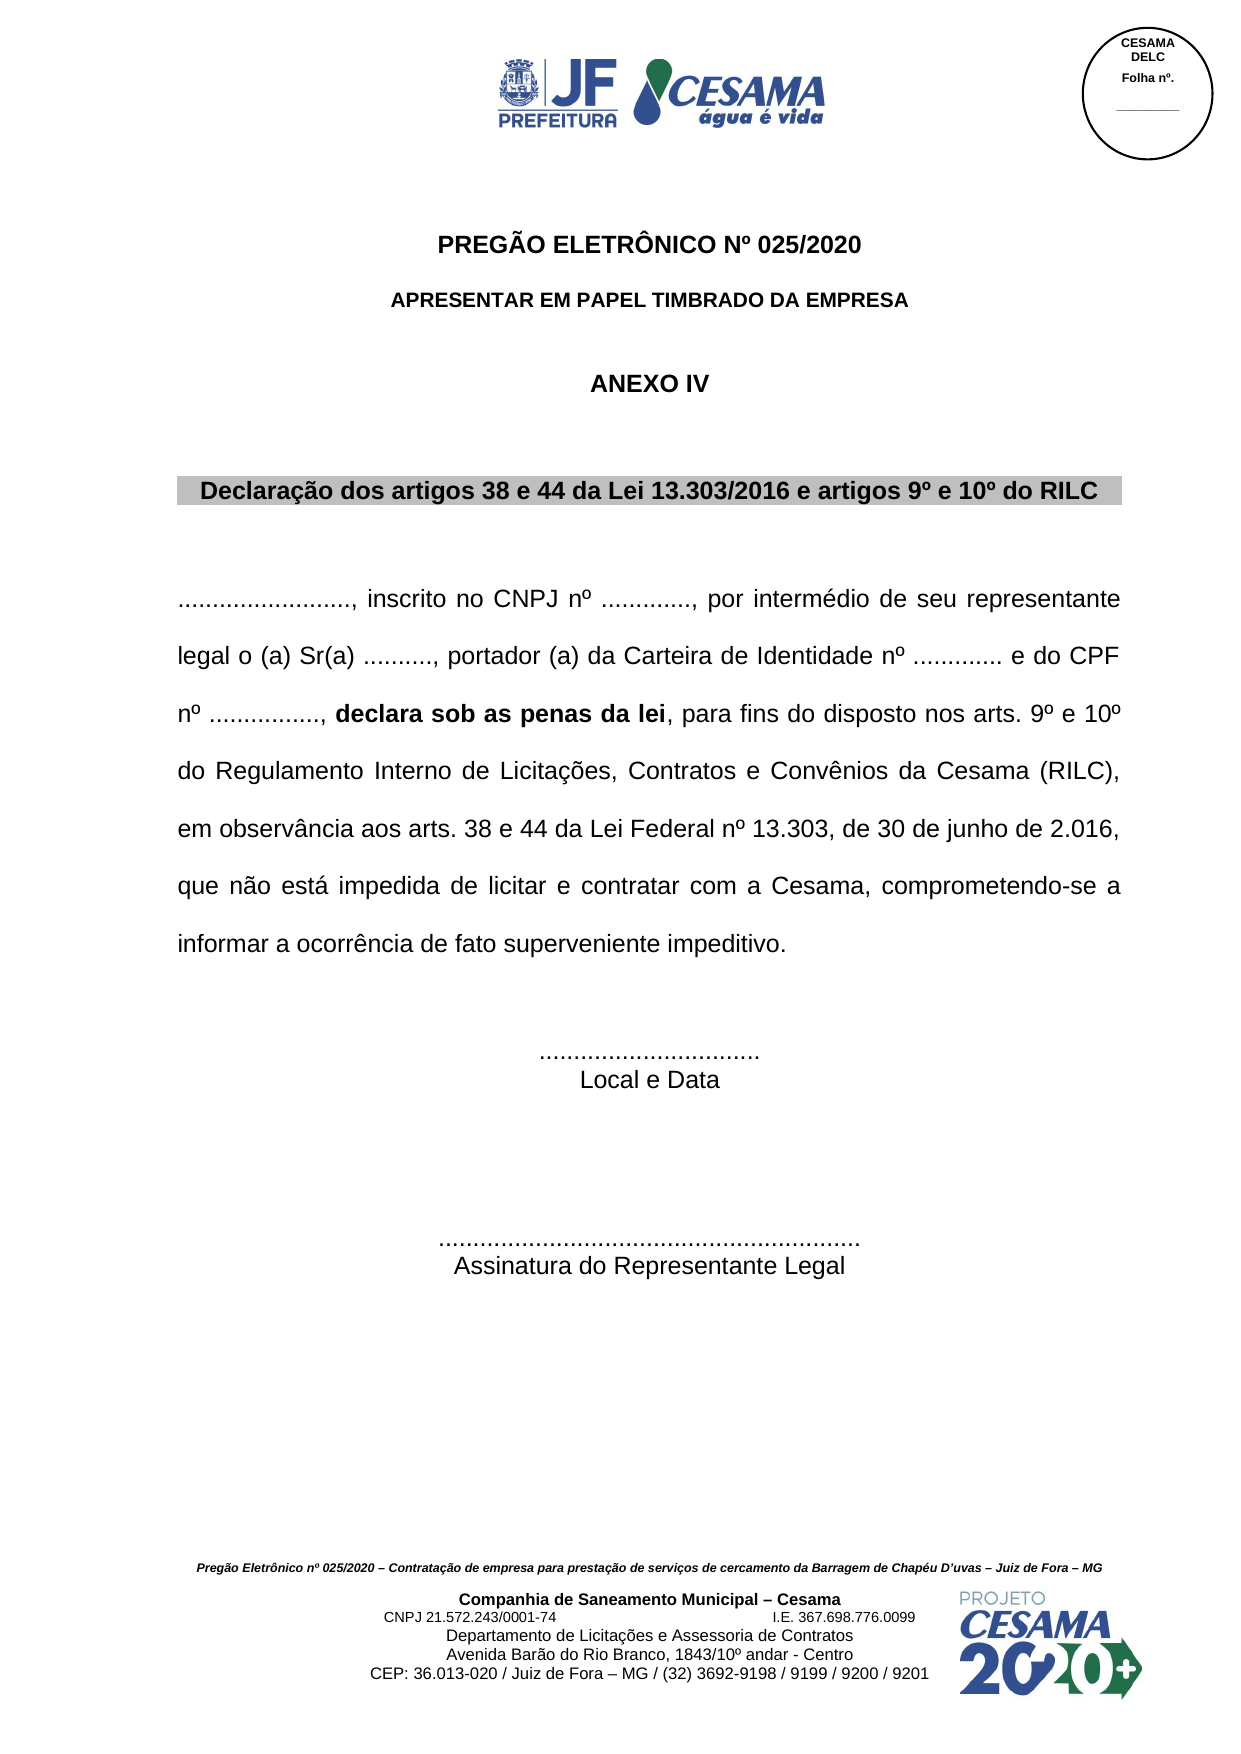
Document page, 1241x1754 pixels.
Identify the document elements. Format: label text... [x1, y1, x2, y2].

text ................................ [177, 1036, 1122, 1065]
text ANEXO IV [177, 369, 1122, 398]
text APRESENTAR EM PAPEL TIMBRADO DA EMPRESA [177, 287, 1122, 311]
text Declaração dos artigos 38 e 44 da Lei 13.303/2016 e artigos 9º e 10º do RILC [177, 476, 1122, 505]
text ............................................................. [177, 1223, 1122, 1251]
picture [959, 1591, 1143, 1700]
text Assinatura do Representante Legal [177, 1251, 1122, 1280]
picture [497, 59, 825, 128]
text Local e Data [177, 1065, 1122, 1094]
text ........................., inscrito no CNPJ nº ............., por intermédio de seu representante legal o (a) Sr(a) .........., portador (a) da Carteira de Identidade nº ............. e do CPF nº ................, declara sob as penas da lei, para fins do disposto nos arts. 9º e 10º do Regulamento Interno de Licitações, Contratos e Convênios da Cesama (RILC), em observância aos arts. 38 e 44 da Lei Federal nº 13.303, de 30 de junho de 2.016, que não está impedida de licitar e contratar com a Cesama, comprometendo-se a informar a ocorrência de fato superveniente impeditivo. [177, 584, 1122, 958]
text PREGÃO ELETRÔNICO Nº 025/2020 [177, 230, 1122, 259]
